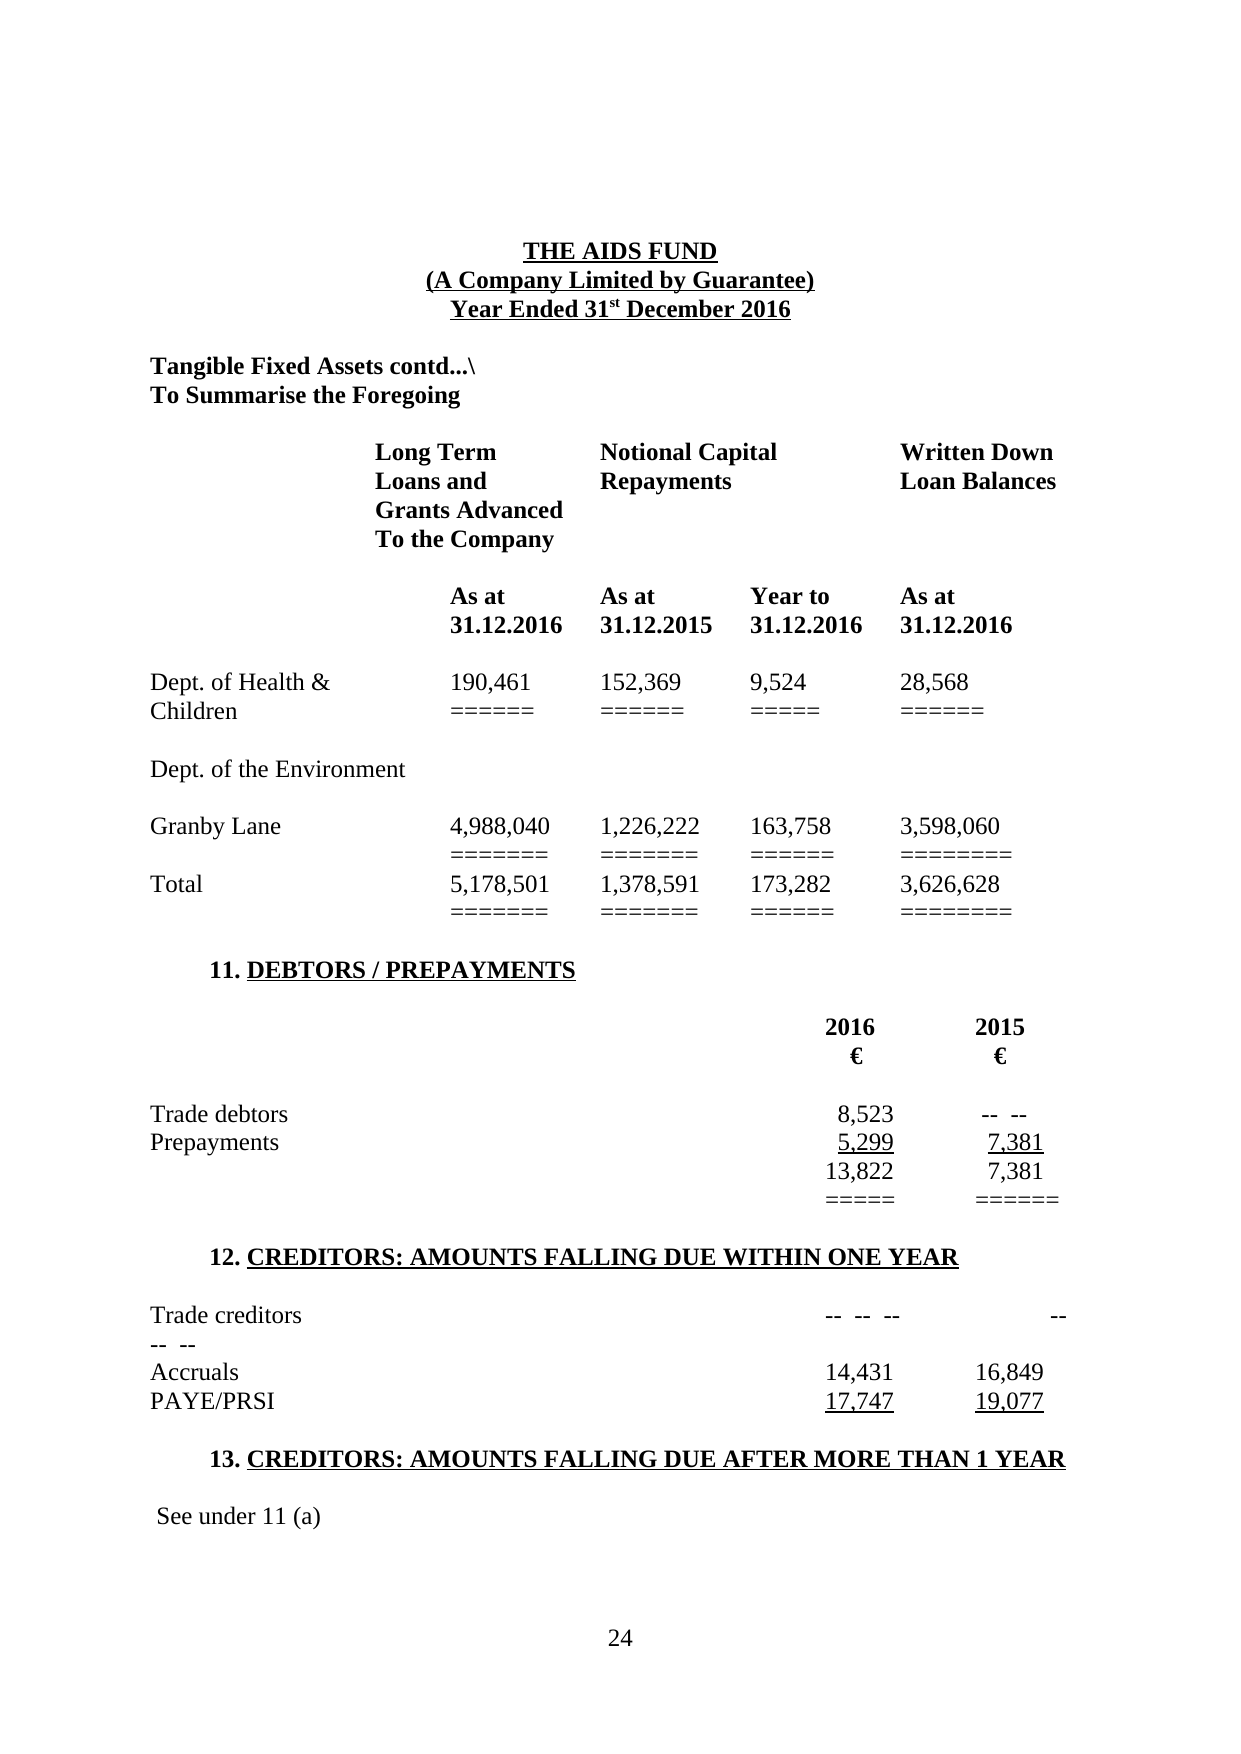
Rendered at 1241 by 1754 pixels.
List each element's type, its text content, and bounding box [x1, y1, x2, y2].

text ===== ====== [150, 1185, 1090, 1214]
text Year Ended 31st December 2016 [150, 294, 1090, 322]
text ======= ======= ====== ======== [150, 840, 1090, 869]
text Tangible Fixed Assets contd...\ [150, 351, 1090, 380]
list DEBTORS / PREPAYMENTS [209, 955, 1090, 984]
text To Summarise the Foregoing [150, 380, 1090, 409]
text Accruals 14,431 16,849 [150, 1357, 1090, 1386]
text THE AIDS FUND [150, 236, 1090, 265]
text € € [825, 1041, 1090, 1070]
text Prepayments 5,299 7,381 13,822 7,381 [150, 1127, 1090, 1185]
text Trade debtors 8,523 -- -- [150, 1099, 1090, 1127]
text Grants Advanced [150, 495, 1090, 524]
list CREDITORS: AMOUNTS FALLING DUE WITHIN ONE YEAR [209, 1242, 1090, 1271]
text Dept. of Health & 190,461 152,369 9,524 28,568 [150, 667, 1090, 696]
text 31.12.2016 31.12.2015 31.12.2016 31.12.2016 [150, 610, 1090, 639]
text Loans and Repayments Loan Balances [150, 466, 1090, 495]
text Long Term Notional Capital Written Down [150, 437, 1090, 466]
text ======= ======= ====== ======== [150, 897, 1090, 926]
text As at As at Year to As at [150, 581, 1090, 610]
text PAYE/PRSI 17,747 19,077 [150, 1386, 1090, 1415]
text To the Company [150, 524, 1090, 552]
text Trade creditors -- -- -- -- -- -- [150, 1300, 1090, 1357]
text Total 5,178,501 1,378,591 173,282 3,626,628 [150, 869, 1090, 897]
list CREDITORS: AMOUNTS FALLING DUE AFTER MORE THAN 1 YEAR [209, 1444, 1090, 1472]
text 2016 2015 [825, 1012, 1090, 1041]
text Granby Lane 4,988,040 1,226,222 163,758 3,598,060 [150, 811, 1090, 840]
text See under 11 (a) [150, 1501, 1090, 1530]
text Children ====== ====== ===== ====== [150, 696, 1090, 725]
text Dept. of the Environment [150, 754, 1090, 782]
text (A Company Limited by Guarantee) [150, 265, 1090, 294]
